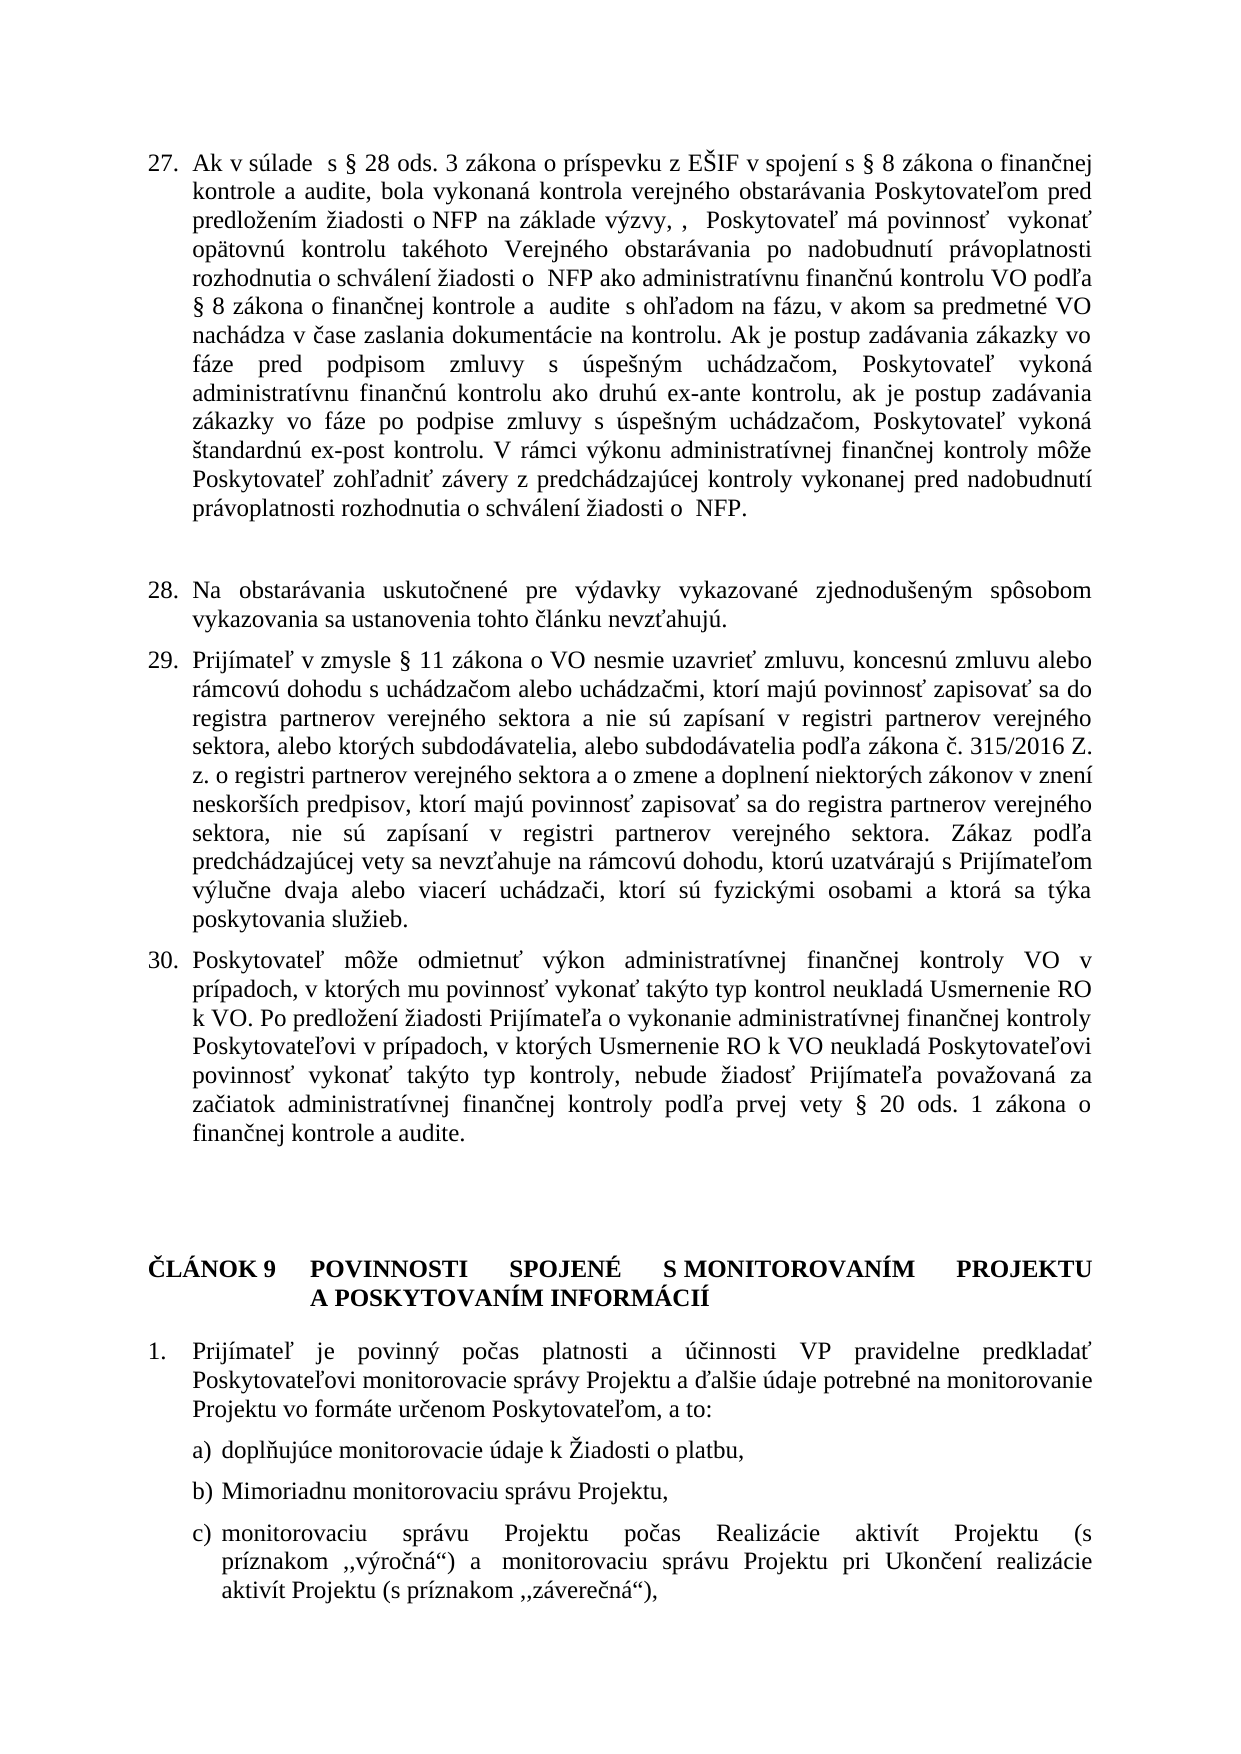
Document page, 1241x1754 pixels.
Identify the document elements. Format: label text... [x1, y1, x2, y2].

list Ak v súlade s § 28 ods. 3 zákona o príspevku z EŠIF v spojení s § 8 zákona o finančnej kontrole a audite, bola vykonaná kontrola verejného obstarávania Poskytovateľom pred predložením žiadosti o NFP na základe výzvy, , Poskytovateľ má povinnosť vykonať opätovnú kontrolu takéhoto Verejného obstarávania po nadobudnutí právoplatnosti rozhodnutia o schválení žiadosti o NFP ako administratívnu finančnú kontrolu VO podľa § 8 zákona o finančnej kontrole a audite s ohľadom na fázu, v akom sa predmetné VO nachádza v čase zaslania dokumentácie na kontrolu. Ak je postup zadávania zákazky vo fáze pred podpisom zmluvy s úspešným uchádzačom, Poskytovateľ vykoná administratívnu finančnú kontrolu ako druhú ex-ante kontrolu, ak je postup zadávania zákazky vo fáze po podpise zmluvy s úspešným uchádzačom, Poskytovateľ vykoná štandardnú ex-post kontrolu. V rámci výkonu administratívnej finančnej kontroly môže Poskytovateľ zohľadniť závery z predchádzajúcej kontroly vykonanej pred nadobudnutí právoplatnosti rozhodnutia o schválení žiadosti o NFP. [148, 148, 1093, 521]
list Prijímateľ je povinný počas platnosti a účinnosti VP pravidelne predkladať Poskytovateľovi monitorovacie správy Projektu a ďalšie údaje potrebné na monitorovanie Projektu vo formáte určenom Poskytovateľom, a to: [148, 1336, 1093, 1423]
subtitle ČLÁNOK 9 POVINNOSTI SPOJENÉ S MONITOROVANÍM PROJEKTU A POSKYTOVANÍM INFORMÁCIÍ [148, 1254, 1093, 1311]
list Mimoriadnu monitorovaciu správu Projektu, [192, 1476, 1093, 1505]
list Prijímateľ v zmysle § 11 zákona o VO nesmie uzavrieť zmluvu, koncesnú zmluvu alebo rámcovú dohodu s uchádzačom alebo uchádzačmi, ktorí majú povinnosť zapisovať sa do registra partnerov verejného sektora a nie sú zapísaní v registri partnerov verejného sektora, alebo ktorých subdodávatelia, alebo subdodávatelia podľa zákona č. 315/2016 Z. z. o registri partnerov verejného sektora a o zmene a doplnení niektorých zákonov v znení neskorších predpisov, ktorí majú povinnosť zapisovať sa do registra partnerov verejného sektora, nie sú zapísaní v registri partnerov verejného sektora. Zákaz podľa predchádzajúcej vety sa nevzťahuje na rámcovú dohodu, ktorú uzatvárajú s Prijímateľom výlučne dvaja alebo viacerí uchádzači, ktorí sú fyzickými osobami a ktorá sa týka poskytovania služieb. [148, 645, 1093, 933]
list Poskytovateľ môže odmietnuť výkon administratívnej finančnej kontroly VO v prípadoch, v ktorých mu povinnosť vykonať takýto typ kontrol neukladá Usmernenie RO k VO. Po predložení žiadosti Prijímateľa o vykonanie administratívnej finančnej kontroly Poskytovateľovi v prípadoch, v ktorých Usmernenie RO k VO neukladá Poskytovateľovi povinnosť vykonať takýto typ kontroly, nebude žiadosť Prijímateľa považovaná za začiatok administratívnej finančnej kontroly podľa prvej vety § 20 ods. 1 zákona o finančnej kontrole a audite. [148, 945, 1093, 1146]
list Na obstarávania uskutočnené pre výdavky vykazované zjednodušeným spôsobom vykazovania sa ustanovenia tohto článku nevzťahujú. [148, 575, 1093, 633]
list doplňujúce monitorovacie údaje k Žiadosti o platbu, [192, 1435, 1093, 1464]
list monitorovaciu správu Projektu počas Realizácie aktivít Projektu (s príznakom ,,výročná“) a monitorovaciu správu Projektu pri Ukončení realizácie aktivít Projektu (s príznakom ,,záverečná“), [192, 1518, 1093, 1604]
